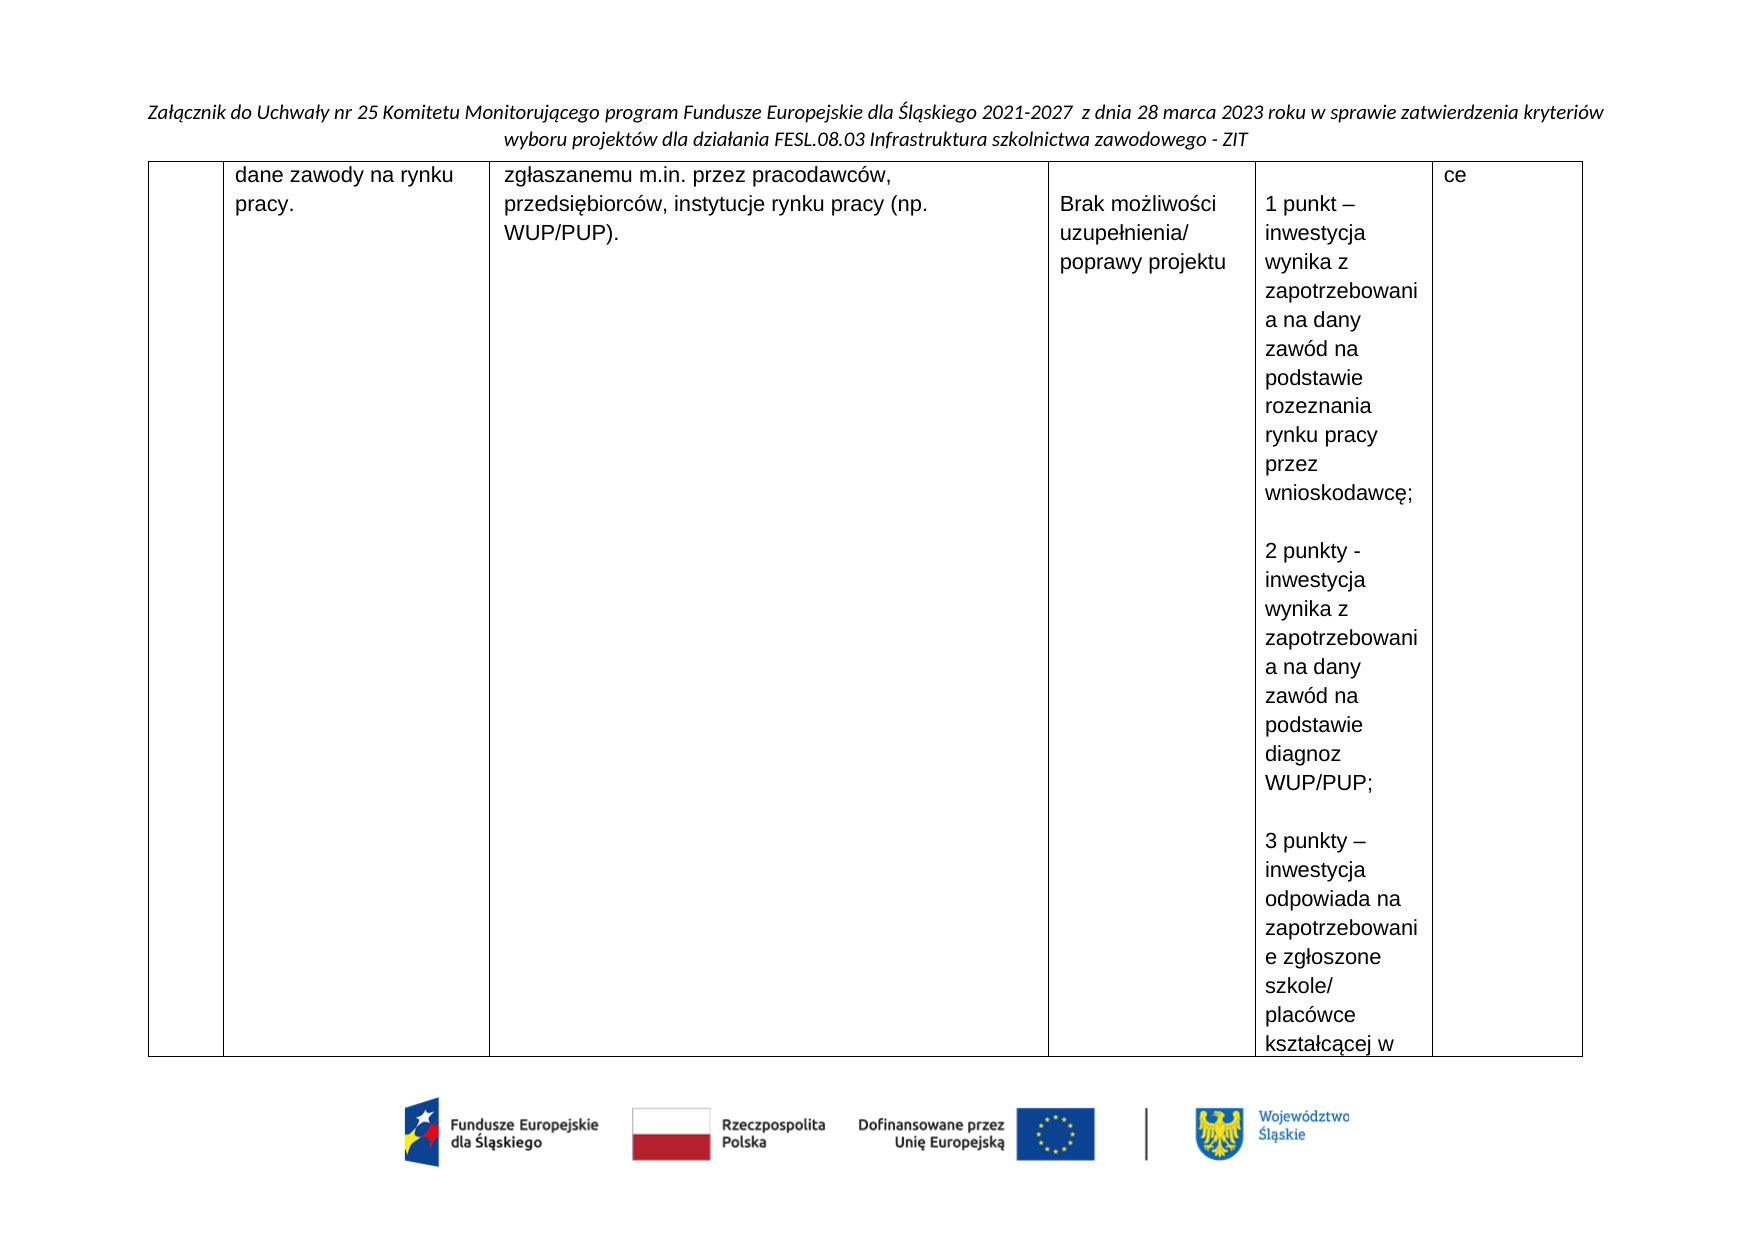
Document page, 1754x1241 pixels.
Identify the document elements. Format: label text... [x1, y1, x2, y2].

table_cell Adekwatność projektu do zapotrzebowania na dane zawody na rynku pracy. [224, 162, 489, 1056]
table_cell [149, 162, 223, 1056]
table_cell Kryterium rozstrzygające [1433, 162, 1582, 1056]
picture [404, 1097, 1350, 1167]
table_cell Nie Brak możliwości uzupełnienia/ poprawy projektu [1049, 162, 1255, 1056]
